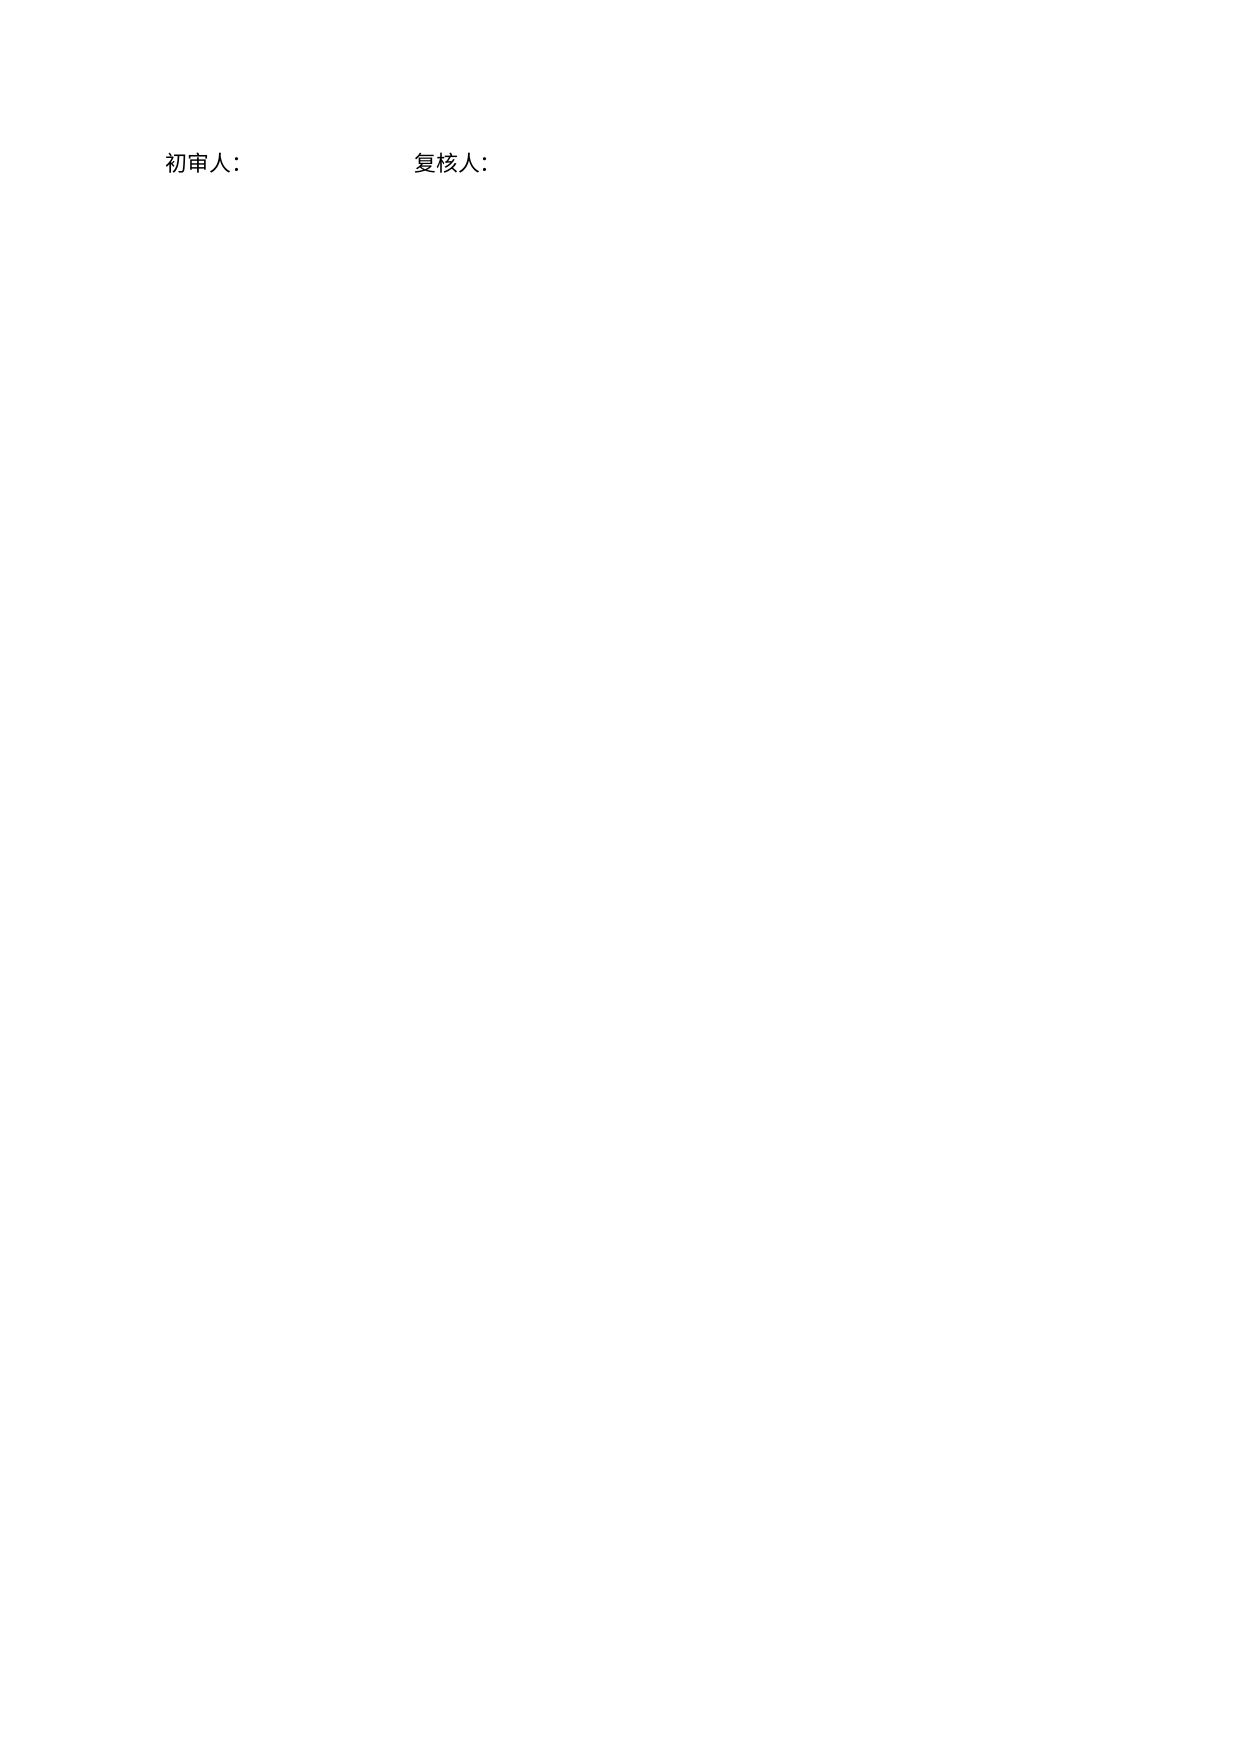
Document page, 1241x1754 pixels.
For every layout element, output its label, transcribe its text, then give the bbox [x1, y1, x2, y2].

text 初审人： 复核人： [165, 146, 1087, 178]
